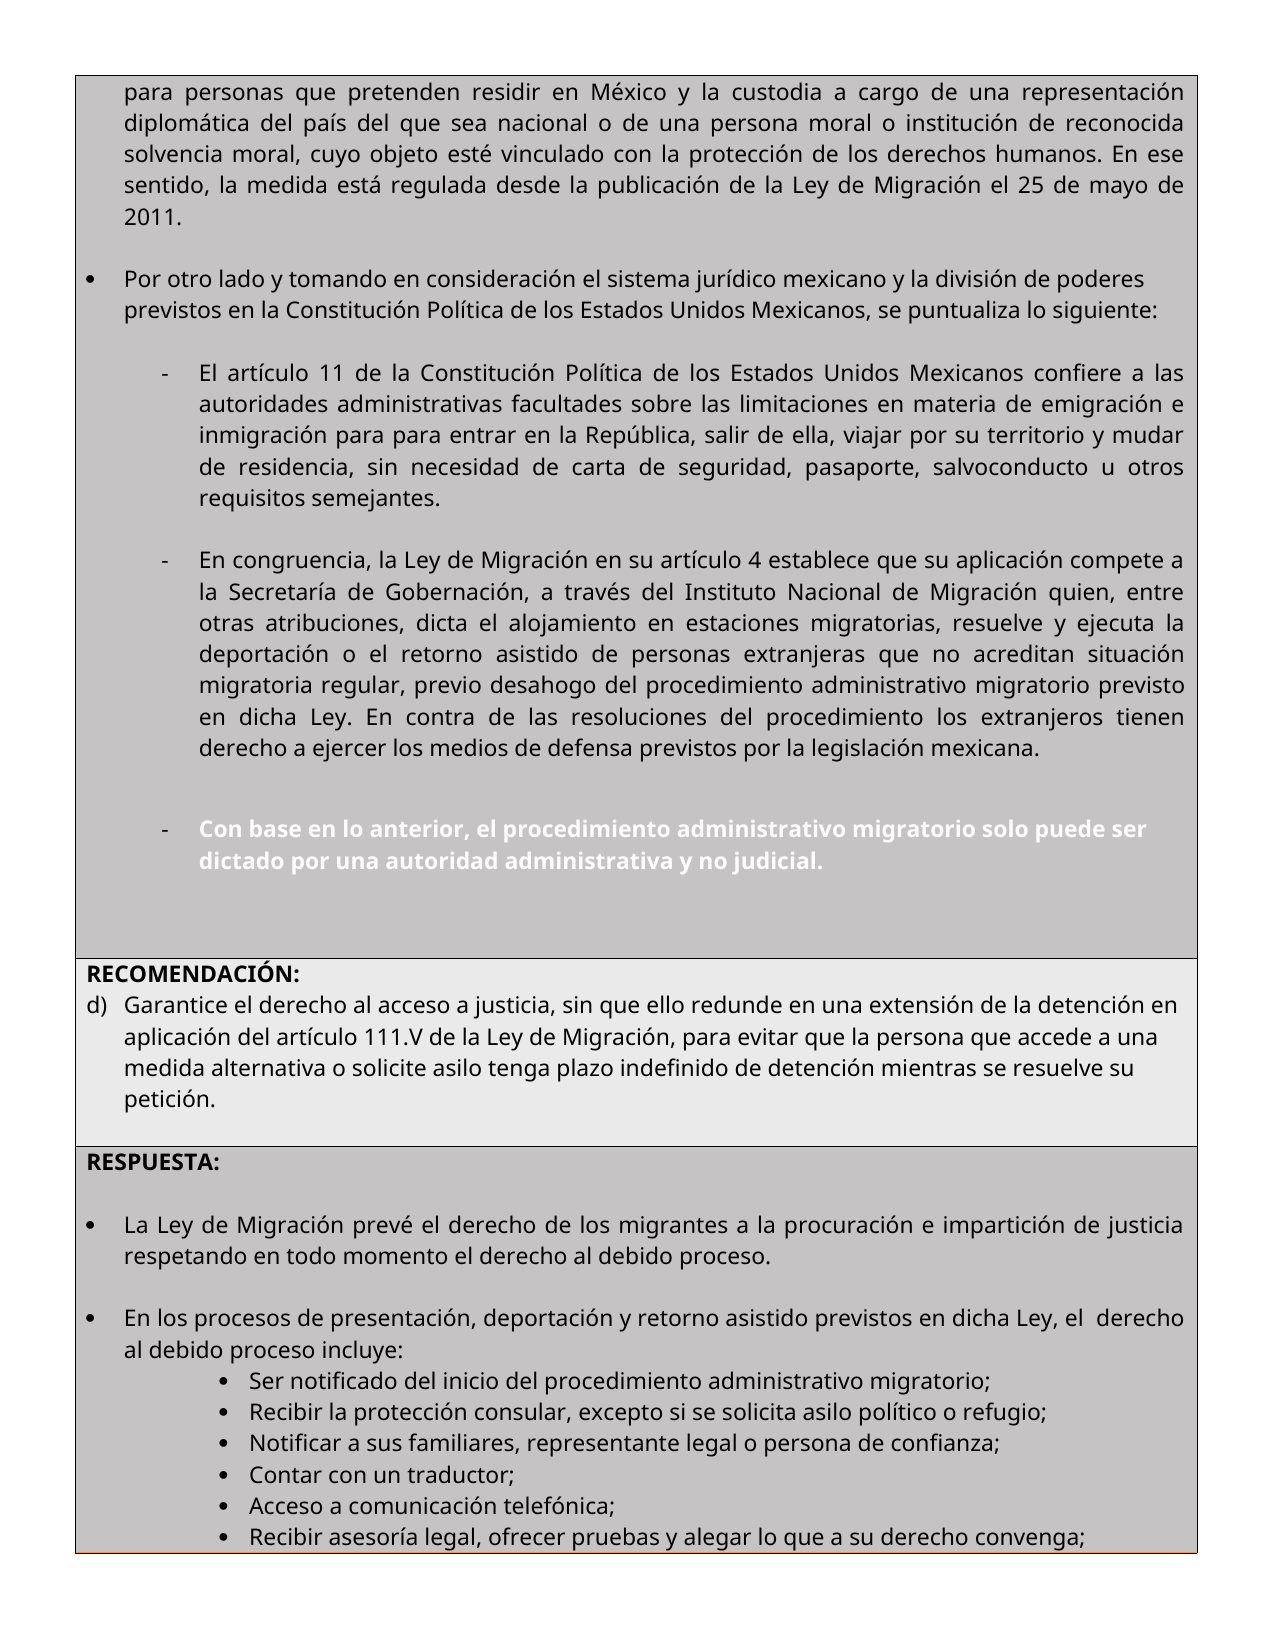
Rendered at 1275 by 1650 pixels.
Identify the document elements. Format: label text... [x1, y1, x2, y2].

table_cell RECOMENDACIÓN: Garantice el derecho al acceso a justicia, sin que ello redunde en una extensión de la detención en aplicación del artículo 111.V de la Ley de Migración, para evitar que la persona que accede a una medida alternativa o solicite asilo tenga plazo indefinido de detención mientras se resuelve su petición. [76, 959, 1197, 1146]
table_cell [76, 76, 1197, 958]
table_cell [76, 1147, 1197, 1552]
